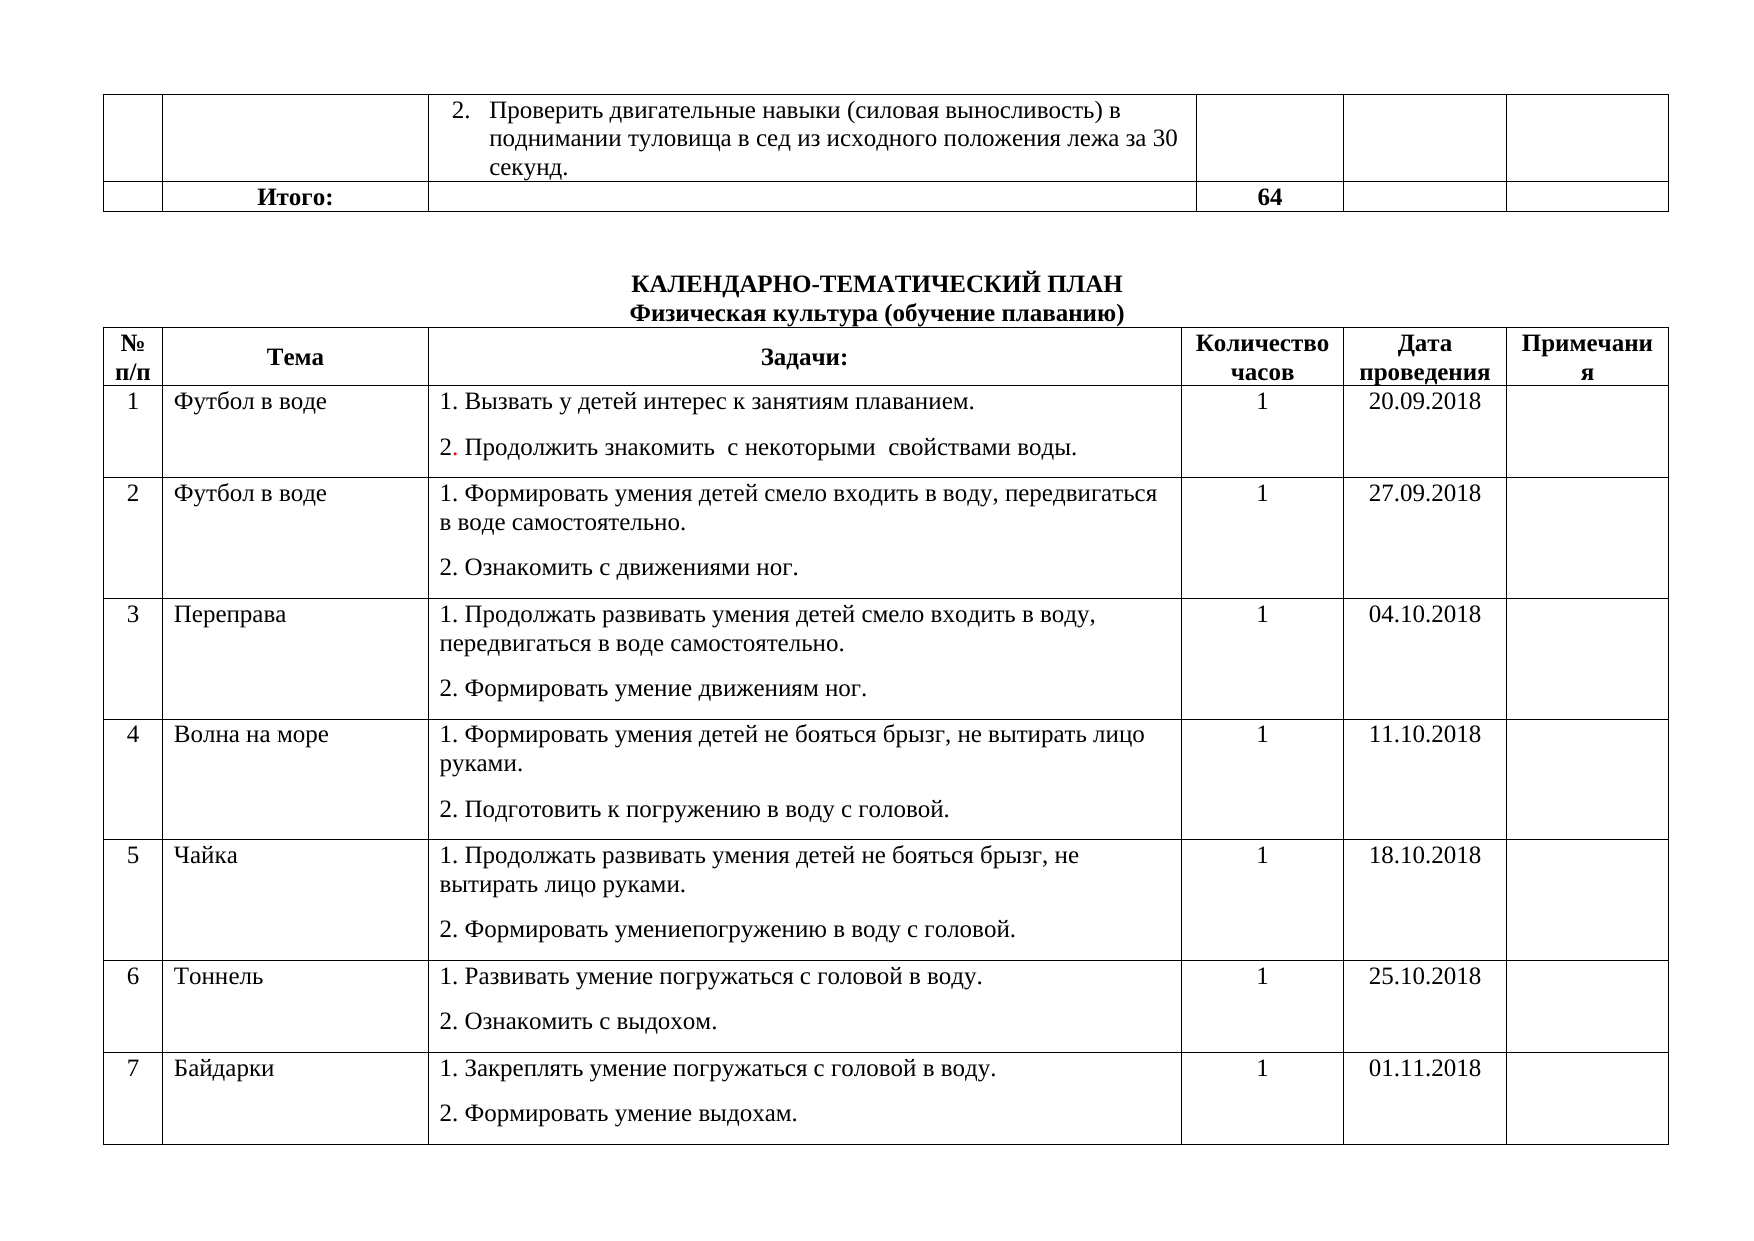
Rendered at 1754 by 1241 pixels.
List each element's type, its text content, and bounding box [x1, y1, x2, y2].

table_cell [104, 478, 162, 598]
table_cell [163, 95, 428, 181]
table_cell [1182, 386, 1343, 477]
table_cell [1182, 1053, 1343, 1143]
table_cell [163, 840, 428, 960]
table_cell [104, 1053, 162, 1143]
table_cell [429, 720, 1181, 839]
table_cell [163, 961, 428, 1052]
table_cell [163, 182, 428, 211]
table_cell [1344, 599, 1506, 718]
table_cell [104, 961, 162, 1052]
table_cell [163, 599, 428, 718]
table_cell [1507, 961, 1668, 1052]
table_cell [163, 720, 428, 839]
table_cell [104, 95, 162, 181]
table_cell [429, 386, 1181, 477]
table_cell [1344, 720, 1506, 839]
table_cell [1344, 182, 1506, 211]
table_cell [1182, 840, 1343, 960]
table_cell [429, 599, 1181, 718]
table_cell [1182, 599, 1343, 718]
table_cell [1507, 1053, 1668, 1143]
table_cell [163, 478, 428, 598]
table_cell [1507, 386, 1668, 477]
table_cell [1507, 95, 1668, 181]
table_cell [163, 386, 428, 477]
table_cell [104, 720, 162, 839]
text КАЛЕНДАРНО-ТЕМАТИЧЕСКИЙ ПЛАН [118, 269, 1636, 298]
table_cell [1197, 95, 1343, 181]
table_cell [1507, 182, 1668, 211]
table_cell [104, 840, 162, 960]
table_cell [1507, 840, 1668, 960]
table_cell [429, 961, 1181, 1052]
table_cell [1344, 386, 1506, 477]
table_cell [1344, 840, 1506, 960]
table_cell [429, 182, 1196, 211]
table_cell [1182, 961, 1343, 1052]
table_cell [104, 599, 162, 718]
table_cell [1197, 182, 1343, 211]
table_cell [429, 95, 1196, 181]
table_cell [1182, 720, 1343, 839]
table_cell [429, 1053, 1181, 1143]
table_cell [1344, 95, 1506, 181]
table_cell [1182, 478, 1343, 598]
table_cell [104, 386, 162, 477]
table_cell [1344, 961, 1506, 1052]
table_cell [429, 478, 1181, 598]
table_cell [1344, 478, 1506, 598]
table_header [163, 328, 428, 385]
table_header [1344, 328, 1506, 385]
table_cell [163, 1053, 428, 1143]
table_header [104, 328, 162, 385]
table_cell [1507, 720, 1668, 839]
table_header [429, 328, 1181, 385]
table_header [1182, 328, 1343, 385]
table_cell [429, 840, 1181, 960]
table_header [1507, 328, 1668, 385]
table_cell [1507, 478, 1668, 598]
text Физическая культура (обучение плаванию) [118, 298, 1636, 327]
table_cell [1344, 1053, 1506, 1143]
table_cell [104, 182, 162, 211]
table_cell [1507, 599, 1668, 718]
